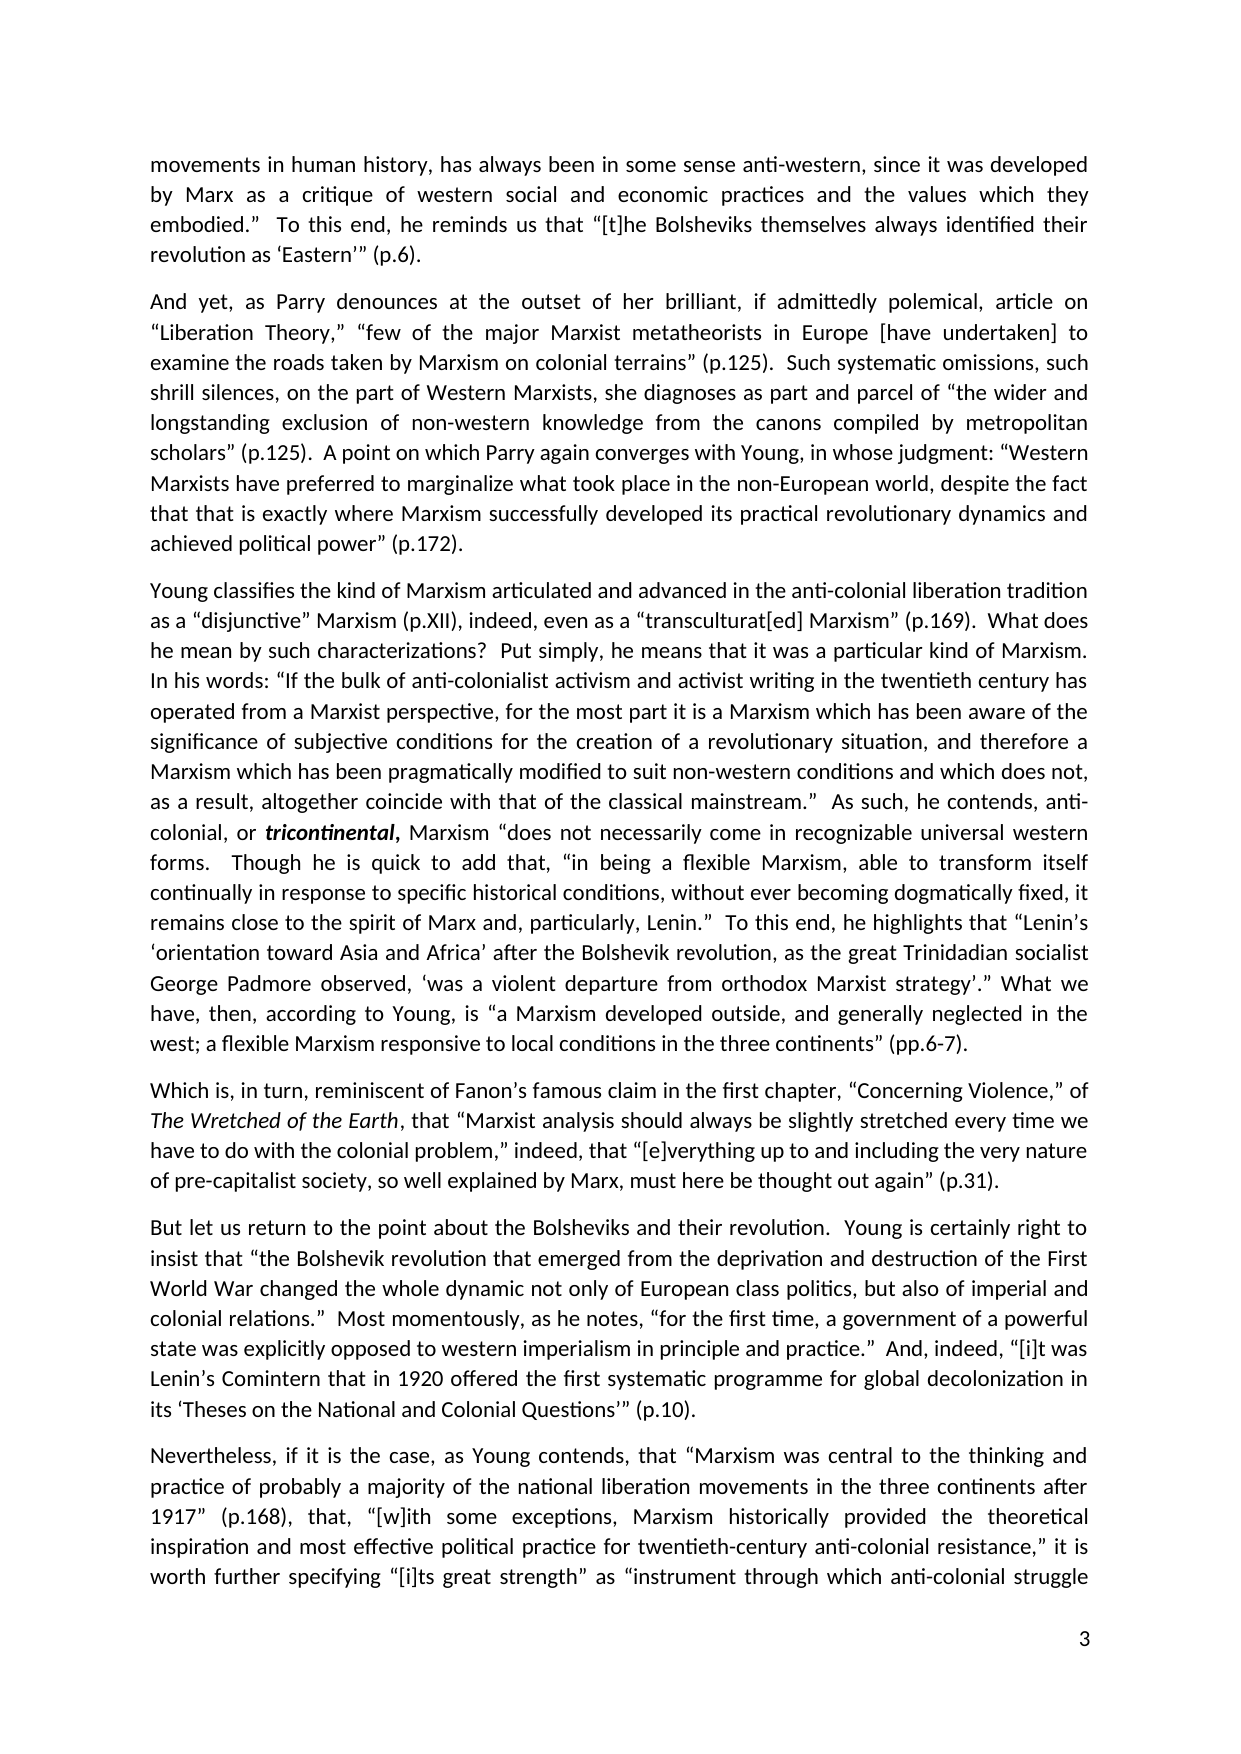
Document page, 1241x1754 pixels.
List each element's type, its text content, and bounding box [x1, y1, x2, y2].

text Young classifies the kind of Marxism articulated and advanced in the anti-colonial liberation tradition as a “disjunctive” Marxism (p.XII), indeed, even as a “transculturat[ed] Marxism” (p.169). What does he mean by such characterizations? Put simply, he means that it was a particular kind of Marxism. In his words: “If the bulk of anti-colonialist activism and activist writing in the twentieth century has operated from a Marxist perspective, for the most part it is a Marxism which has been aware of the significance of subjective conditions for the creation of a revolutionary situation, and therefore a Marxism which has been pragmatically modified to suit non-western conditions and which does not, as a result, altogether coincide with that of the classical mainstream.” As such, he contends, anti-colonial, or tricontinental, Marxism “does not necessarily come in recognizable universal western forms. Though he is quick to add that, “in being a flexible Marxism, able to transform itself continually in response to specific historical conditions, without ever becoming dogmatically fixed, it remains close to the spirit of Marx and, particularly, Lenin.” To this end, he highlights that “Lenin’s ‘orientation toward Asia and Africa’ after the Bolshevik revolution, as the great Trinidadian socialist George Padmore observed, ‘was a violent departure from orthodox Marxist strategy’.” What we have, then, according to Young, is “a Marxism developed outside, and generally neglected in the west; a flexible Marxism responsive to local conditions in the three continents” (pp.6-7). [150, 576, 1090, 1057]
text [150, 150, 1090, 269]
text And yet, as Parry denounces at the outset of her brilliant, if admittedly polemical, article on “Liberation Theory,” “few of the major Marxist metatheorists in Europe [have undertaken] to examine the roads taken by Marxism on colonial terrains” (p.125). Such systematic omissions, such shrill silences, on the part of Western Marxists, she diagnoses as part and parcel of “the wider and longstanding exclusion of non-western knowledge from the canons compiled by metropolitan scholars” (p.125). A point on which Parry again converges with Young, in whose judgment: “Western Marxists have preferred to marginalize what took place in the non-European world, despite the fact that that is exactly where Marxism successfully developed its practical revolutionary dynamics and achieved political power” (p.172). [150, 287, 1090, 557]
text But let us return to the point about the Bolsheviks and their revolution. Young is certainly right to insist that “the Bolshevik revolution that emerged from the deprivation and destruction of the First World War changed the whole dynamic not only of European class politics, but also of imperial and colonial relations.” Most momentously, as he notes, “for the first time, a government of a powerful state was explicitly opposed to western imperialism in principle and practice.” And, indeed, “[i]t was Lenin’s Comintern that in 1920 offered the first systematic programme for global decolonization in its ‘Theses on the National and Colonial Questions’” (p.10). [150, 1213, 1090, 1423]
text Which is, in turn, reminiscent of Fanon’s famous claim in the first chapter, “Concerning Violence,” of The Wretched of the Earth, that “Marxist analysis should always be slightly stretched every time we have to do with the colonial problem,” indeed, that “[e]verything up to and including the very nature of pre-capitalist society, so well explained by Marx, must here be thought out again” (p.31). [150, 1076, 1090, 1195]
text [150, 1442, 1090, 1591]
